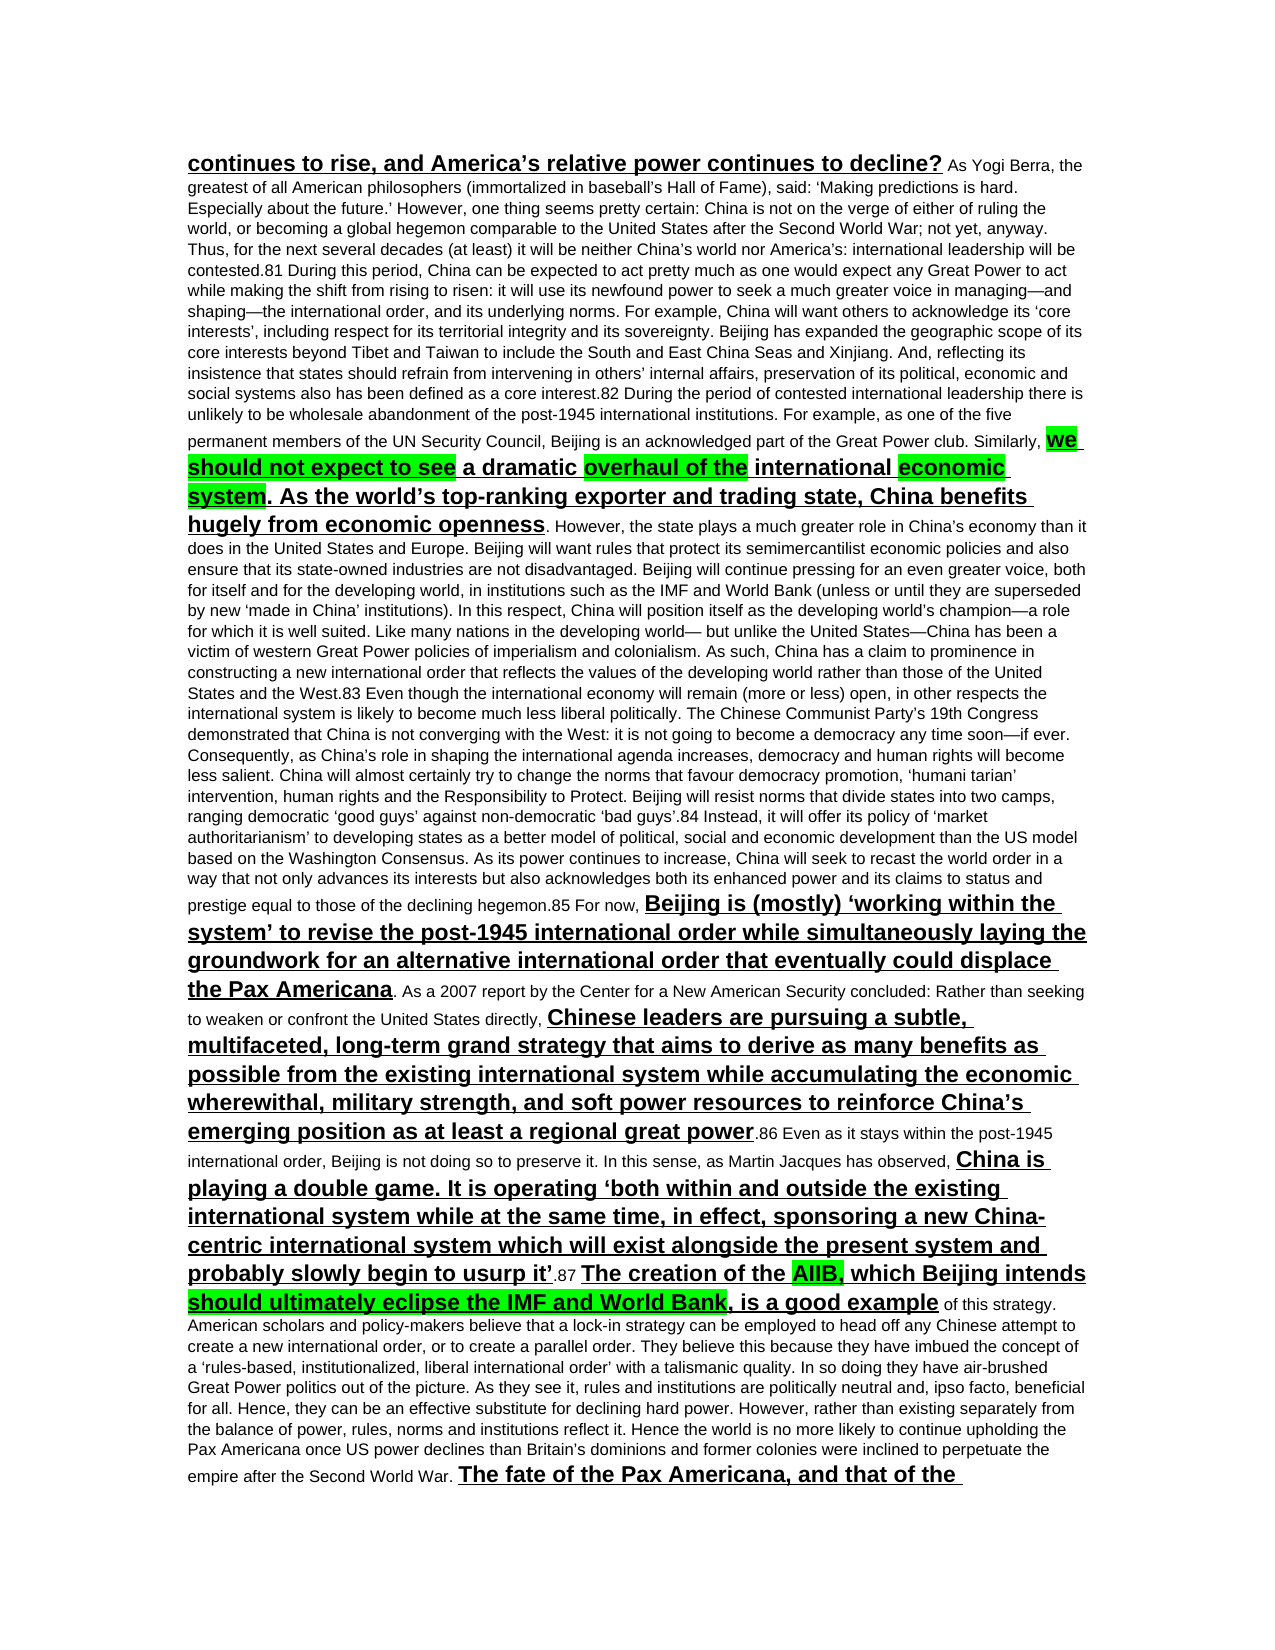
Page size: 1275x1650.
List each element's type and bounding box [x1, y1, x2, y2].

text [187, 942, 1087, 1488]
text [187, 150, 1087, 941]
